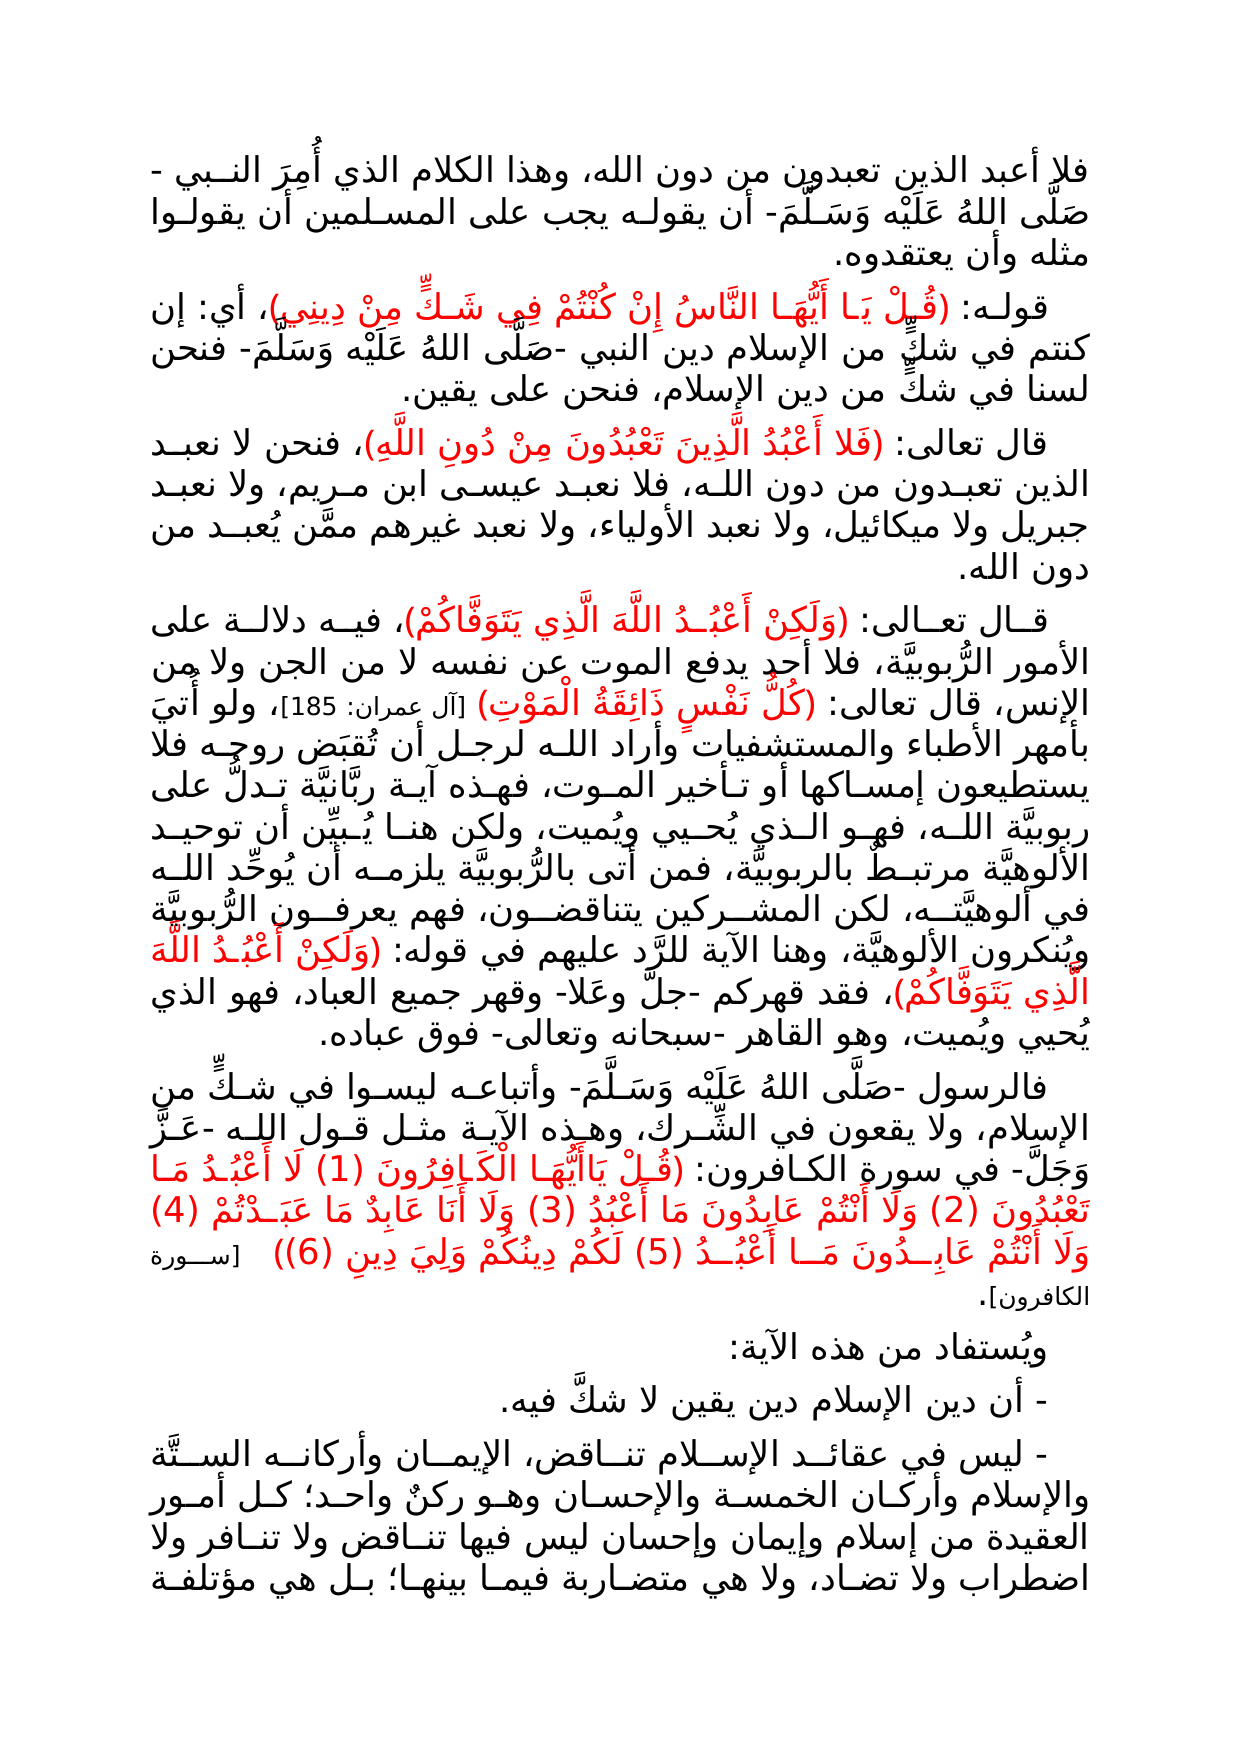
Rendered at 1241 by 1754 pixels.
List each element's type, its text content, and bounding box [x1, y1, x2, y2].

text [150, 1434, 1090, 1599]
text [150, 150, 1090, 274]
text قال تعالى: ﴿فَلا أَعْبُدُ الَّذِينَ تَعْبُدُونَ مِنْ دُونِ اللَّهِ﴾، فنحن لا نعبد الذين تعبدون من دون الله، فلا نعبد عيسى ابن مريم، ولا نعبد جبريل ولا ميكائيل، ولا نعبد الأولياء، ولا نعبد غيرهم ممَّن يُعبد من دون الله. [150, 422, 1090, 587]
text قال تعالى: ﴿وَلَكِنْ أَعْبُدُ اللَّهَ الَّذِي يَتَوَفَّاكُمْ﴾، فيه دلالة على الأمور الرُّبوبيَّة، فلا أحد يدفع الموت عن نفسه لا من الجن ولا من الإنس، قال تعالى: ﴿كُلُّ نَفْسٍ ذَائِقَةُ الْمَوْتِ﴾ [آل عمران: 185]، ولو أُتيَ بأمهر الأطباء والمستشفيات وأراد الله لرجل أن تُقبَض روحه فلا يستطيعون إمساكها أو تأخير الموت، فهذه آية ربَّانيَّة تدلُّ على ربوبيَّة الله، فهو الذي يُحيي ويُميت، ولكن هنا يُبيِّن أن توحيد الألوهيَّة مرتبطٌ بالربوبيَّة، فمن أتى بالرُّبوبيَّة يلزمه أن يُوحِّد الله في ألوهيَّته، لكن المشركين يتناقضون، فهم يعرفون الرُّبوبيَّة ويُنكرون الألوهيَّة، وهنا الآية للرَّد عليهم في قوله: ﴿وَلَكِنْ أَعْبُدُ اللَّهَ الَّذِي يَتَوَفَّاكُمْ﴾، فقد قهركم -جلَّ وعَلا- وقهر جميع العباد، فهو الذي يُحيي ويُميت، وهو القاهر -سبحانه وتعالى- فوق عباده. [150, 600, 1090, 1054]
text قوله: ﴿قُلْ يَا أَيُّهَا النَّاسُ إِنْ كُنْتُمْ فِي شَكٍّ مِنْ دِينِي﴾، أي: إن كنتم في شكٍّ من الإسلام دين النبي -صَلَّى اللهُ عَلَيْه وَسَلَّمَ- فنحن لسنا في شكٍّ من دين الإسلام، فنحن على يقين. [150, 286, 1090, 410]
text فالرسول -صَلَّى اللهُ عَلَيْه وَسَلَّمَ- وأتباعه ليسوا في شكٍّ من الإسلام، ولا يقعون في الشِّرك، وهذه الآية مثل قول الله -عَزَّ وَجَلَّ- في سورة الكافرون: ﴿قُلْ يَاأَيُّهَا الْكَافِرُونَ (1) لَا أَعْبُدُ مَا تَعْبُدُونَ (2) وَلَا أَنْتُمْ عَابِدُونَ مَا أَعْبُدُ (3) وَلَا أَنَا عَابِدٌ مَا عَبَدْتُمْ (4) وَلَا أَنْتُمْ عَابِدُونَ مَا أَعْبُدُ (5) لَكُمْ دِينُكُمْ وَلِيَ دِينِ (6)﴾ [سورة الكافرون]. [150, 1066, 1090, 1314]
text - أن دين الإسلام دين يقين لا شكَّ فيه. [150, 1380, 1090, 1421]
text ويُستفاد من هذه الآية: [150, 1326, 1090, 1367]
